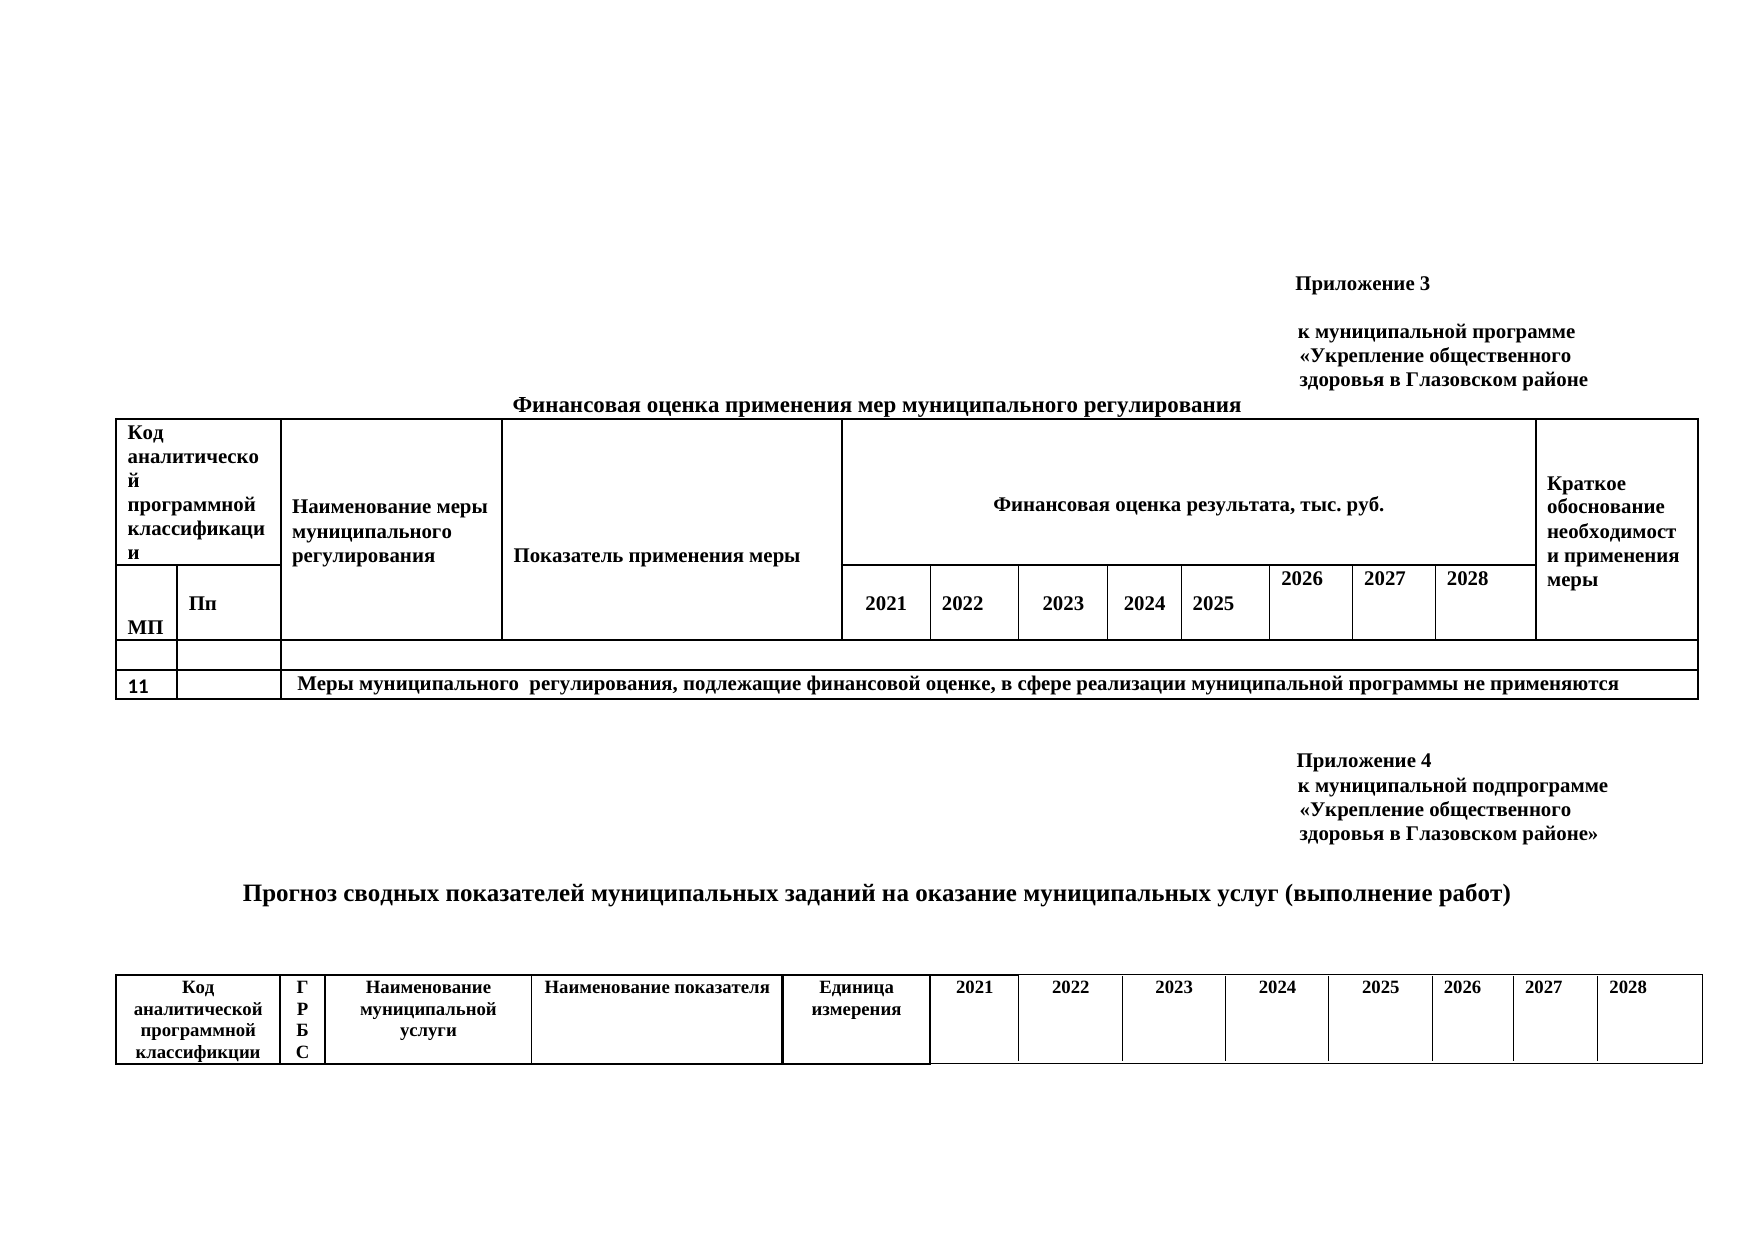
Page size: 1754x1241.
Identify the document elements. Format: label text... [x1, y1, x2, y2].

text Приложение 4 [1151, 748, 1636, 772]
table_cell Меры муниципального регулирования, подлежащие финансовой оценке, в сфере реализации муниципальной программы не применяются [282, 671, 1697, 698]
text «Укрепление общественного здоровья в Глазовском районе [1299, 343, 1636, 391]
table_header 2023 [1122, 975, 1226, 1062]
table_cell МП [117, 566, 176, 639]
table_header 2026 [1432, 975, 1513, 1062]
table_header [532, 976, 781, 1062]
table_header 2028 [1598, 975, 1702, 1062]
table_cell [178, 671, 280, 698]
table_cell 2027 [1353, 566, 1435, 639]
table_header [326, 976, 531, 1062]
text Приложение 3 [118, 271, 1636, 295]
table_header ГРБС [281, 976, 324, 1062]
text Финансовая оценка применения мер муниципального регулирования [118, 391, 1636, 418]
table_header Показатель применения меры [503, 420, 841, 639]
text к муниципальной программе [118, 319, 1636, 343]
table_header Код аналитической программной классификации [117, 420, 280, 564]
table_header Код аналитической программной классификции [117, 976, 279, 1062]
table_header Финансовая оценка результата, тыс. руб. [843, 420, 1535, 564]
text «Укрепление общественного здоровья в Глазовском районе» [1299, 797, 1636, 845]
table_cell 2021 [843, 566, 930, 639]
table_cell 11 [117, 671, 176, 698]
text Прогноз сводных показателей муниципальных заданий на оказание муниципальных услуг (выполнение работ) [118, 878, 1636, 907]
table_cell 2023 [1019, 566, 1107, 639]
table_header 2022 [1019, 975, 1122, 1062]
table_cell 2025 [1182, 566, 1269, 639]
table_cell [282, 641, 1697, 668]
table_header Единица измерения [784, 976, 929, 1062]
table_cell 2022 [931, 566, 1018, 639]
table_cell Пп [178, 566, 280, 639]
table_cell [178, 641, 280, 668]
table_cell 2026 [1270, 566, 1352, 639]
table_header Краткое обоснование необходимости применения меры [1537, 420, 1697, 639]
text к муниципальной подпрограмме [1151, 772, 1636, 797]
table_header 2027 [1514, 975, 1598, 1062]
table_header 2024 [1226, 975, 1329, 1062]
table_cell 2028 [1436, 566, 1535, 639]
table_header Наименование меры муниципального регулирования [282, 420, 501, 639]
table_header 2021 [931, 976, 1019, 1062]
table_header 2025 [1329, 975, 1432, 1062]
table_cell [117, 641, 176, 668]
table_cell 2024 [1108, 566, 1181, 639]
